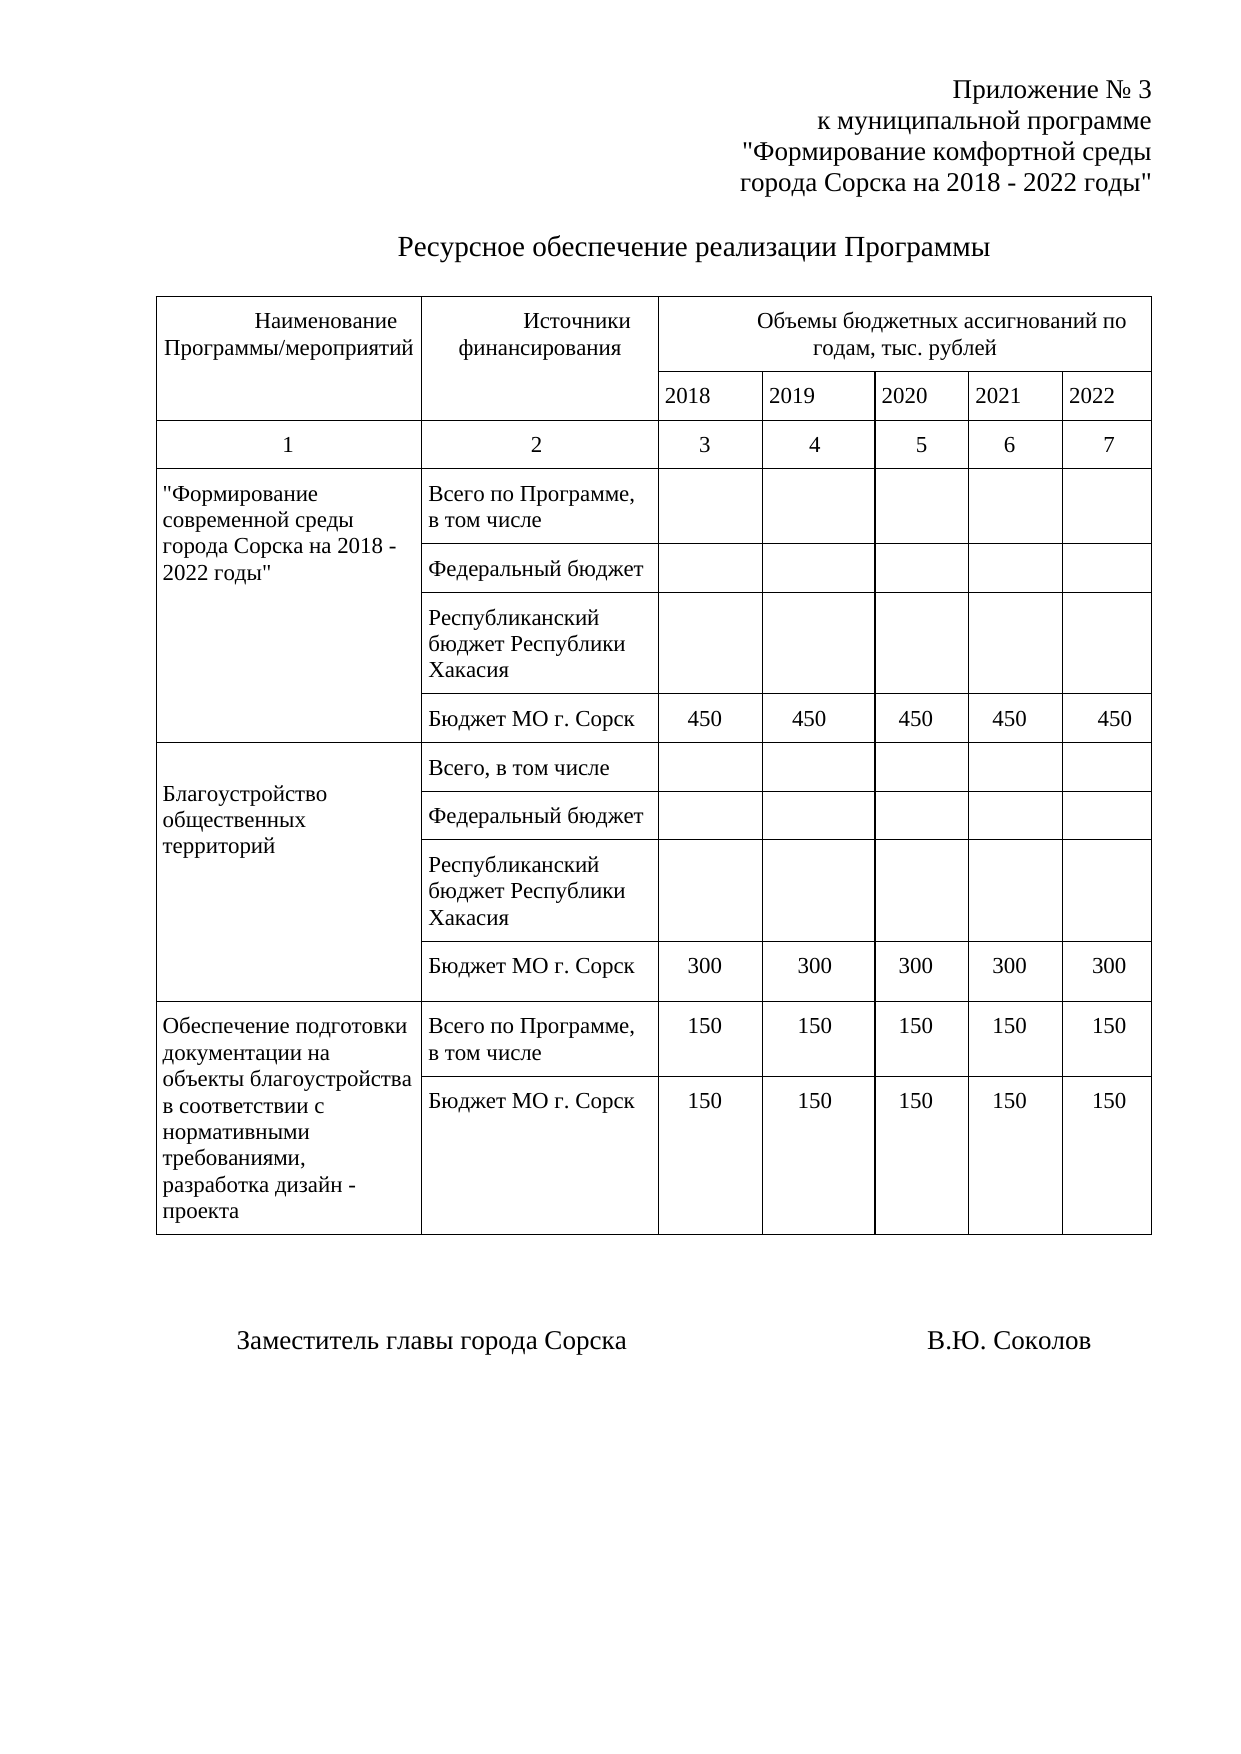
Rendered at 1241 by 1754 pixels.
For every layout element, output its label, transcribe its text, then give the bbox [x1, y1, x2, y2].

text к муниципальной программе [162, 104, 1152, 135]
table_cell Бюджет МО г. Сорск [422, 942, 658, 1001]
table_cell [659, 840, 762, 941]
table_cell Федеральный бюджет [422, 544, 658, 592]
table_cell 150 [1063, 1077, 1151, 1234]
table_cell [969, 469, 1062, 543]
table_cell [659, 544, 762, 592]
table_cell [659, 593, 762, 693]
table_cell [876, 544, 968, 592]
table_cell 150 [763, 1077, 874, 1234]
table_cell 150 [876, 1077, 968, 1234]
table_cell Всего по Программе, в том числе [422, 1002, 658, 1076]
table_cell 150 [969, 1077, 1062, 1234]
text Ресурсное обеспечение реализации Программы [162, 229, 1152, 262]
table_cell 150 [659, 1002, 762, 1076]
text Приложение № 3 [162, 73, 1152, 104]
table_cell 300 [969, 942, 1062, 1001]
table_cell 300 [1063, 942, 1151, 1001]
table_cell "Формирование современной среды города Сорска на 2018 - 2022 годы" [157, 469, 421, 742]
table_cell 300 [876, 942, 968, 1001]
table_cell 450 [876, 694, 968, 742]
table_cell 150 [659, 1077, 762, 1234]
table_cell Бюджет МО г. Сорск [422, 694, 658, 742]
table_header Наименование Программы/мероприятий [157, 297, 421, 419]
table_cell [969, 792, 1062, 839]
table_cell 5 [876, 421, 968, 468]
table_cell [763, 469, 874, 543]
table_cell [876, 743, 968, 791]
table_cell [876, 840, 968, 941]
table_cell 150 [969, 1002, 1062, 1076]
table_cell [1063, 469, 1151, 543]
table_cell 300 [763, 942, 874, 1001]
text Заместитель главы города Сорска В.Ю. Соколов [162, 1324, 1152, 1355]
table_cell 2 [422, 421, 658, 468]
table_cell 7 [1063, 421, 1151, 468]
table_cell [1063, 840, 1151, 941]
table_cell [969, 544, 1062, 592]
table_cell Бюджет МО г. Сорск [422, 1077, 658, 1234]
table_cell [763, 544, 874, 592]
table_cell [659, 469, 762, 543]
table_cell 150 [763, 1002, 874, 1076]
table_cell [763, 743, 874, 791]
table_cell 3 [659, 421, 762, 468]
table_cell [1063, 593, 1151, 693]
table_cell Республиканский бюджет Республики Хакасия [422, 840, 658, 941]
table_header Источники финансирования [422, 297, 658, 419]
table_cell [1063, 743, 1151, 791]
table_cell 450 [969, 694, 1062, 742]
table_cell [876, 469, 968, 543]
table_cell 2022 [1063, 372, 1151, 419]
table_cell Всего, в том числе [422, 743, 658, 791]
table_cell 2019 [763, 372, 874, 419]
table_cell Обеспечение подготовки документации на объекты благоустройства в соответствии с нормативными требованиями, разработка дизайн - проекта [157, 1002, 421, 1234]
table_cell [659, 792, 762, 839]
table_cell [659, 743, 762, 791]
table_cell Федеральный бюджет [422, 792, 658, 839]
table_cell Республиканский бюджет Республики Хакасия [422, 593, 658, 693]
table_cell [1063, 544, 1151, 592]
table_cell 2018 [659, 372, 762, 419]
table_cell [876, 593, 968, 693]
table_cell 6 [969, 421, 1062, 468]
table_cell [763, 840, 874, 941]
table_cell [876, 792, 968, 839]
table_cell 4 [763, 421, 874, 468]
table_cell 150 [1063, 1002, 1151, 1076]
table_cell Всего по Программе, в том числе [422, 469, 658, 543]
table_cell [969, 743, 1062, 791]
table_cell 450 [659, 694, 762, 742]
table_header Объемы бюджетных ассигнований по годам, тыс. рублей [659, 297, 1151, 371]
table_cell 450 [763, 694, 874, 742]
table_cell 2020 [876, 372, 968, 419]
table_cell 1 [157, 421, 421, 468]
table_cell 450 [1063, 694, 1151, 742]
text города Сорска на 2018 - 2022 годы" [162, 167, 1152, 198]
table_cell 2021 [969, 372, 1062, 419]
table_cell [763, 593, 874, 693]
table_cell [969, 593, 1062, 693]
table_cell Благоустройство общественных территорий [157, 743, 421, 1001]
table_cell 300 [659, 942, 762, 1001]
table_cell [969, 840, 1062, 941]
table_cell [1063, 792, 1151, 839]
text "Формирование комфортной среды [162, 135, 1152, 167]
table_cell 150 [876, 1002, 968, 1076]
table_cell [763, 792, 874, 839]
